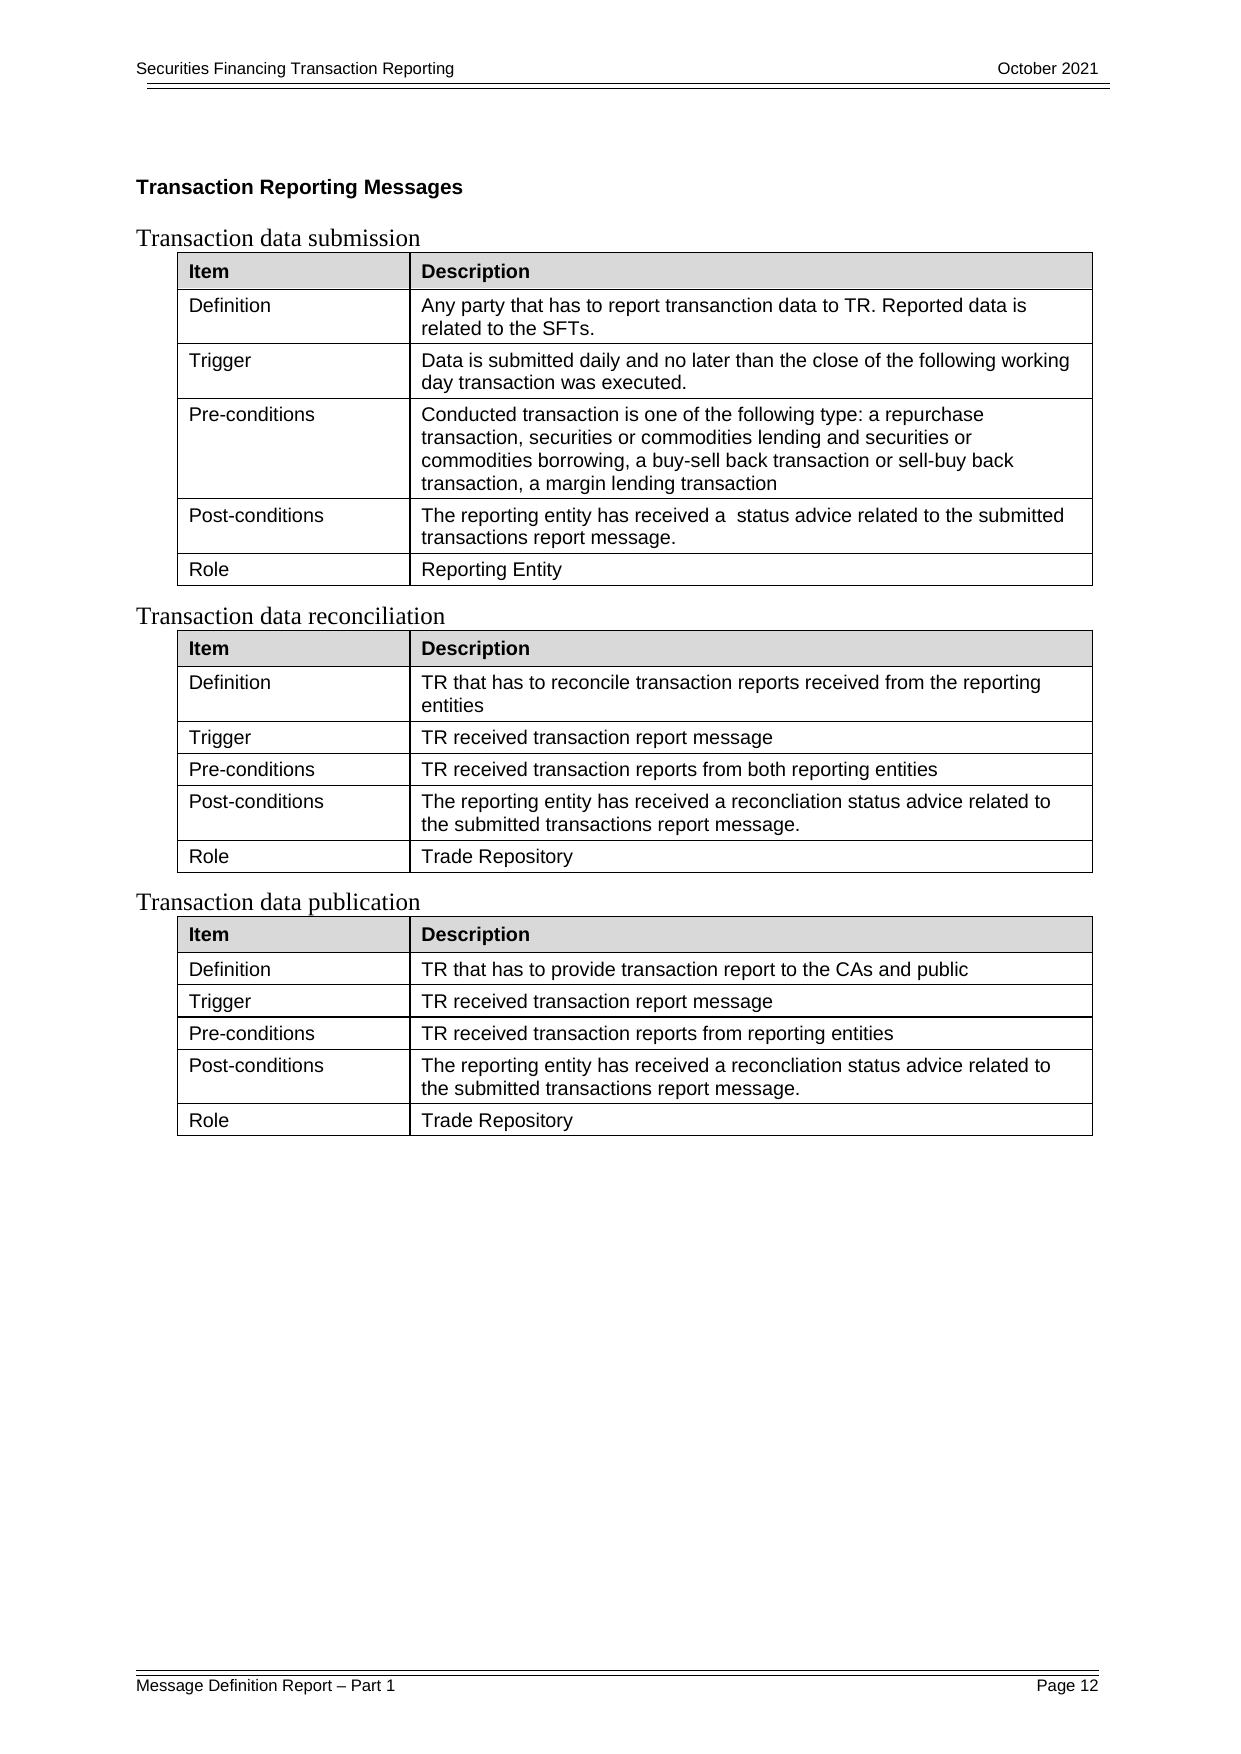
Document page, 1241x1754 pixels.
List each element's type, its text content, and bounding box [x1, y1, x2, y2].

text Transaction data publication [136, 887, 1104, 916]
table_cell Role [178, 1104, 409, 1135]
table_cell Any party that has to report transanction data to TR. Reported data is related to the SFTs. [411, 290, 1092, 343]
table_cell Reporting Entity [411, 554, 1092, 585]
table_cell Data is submitted daily and no later than the close of the following working day transaction was executed. [411, 344, 1092, 398]
table_header Item [178, 253, 409, 288]
table_cell TR received transaction report message [411, 722, 1092, 753]
table_cell Definition [178, 953, 409, 984]
table_cell The reporting entity has received a status advice related to the submitted transactions report message. [411, 499, 1092, 553]
table_cell Post-conditions [178, 1050, 409, 1103]
table_cell TR received transaction report message [411, 985, 1092, 1016]
table_cell TR that has to reconcile transaction reports received from the reporting entities [411, 667, 1092, 721]
table_cell Trade Repository [411, 1104, 1092, 1135]
table_cell The reporting entity has received a reconcliation status advice related to the submitted transactions report message. [411, 1050, 1092, 1103]
table_cell Post-conditions [178, 499, 409, 553]
text Transaction data submission [136, 223, 1104, 252]
table_cell Trigger [178, 344, 409, 398]
table_cell Trade Repository [411, 841, 1092, 872]
table_cell Role [178, 554, 409, 585]
table_cell Pre-conditions [178, 754, 409, 785]
table_header Item [178, 917, 409, 952]
table_cell Trigger [178, 722, 409, 753]
table_cell Post-conditions [178, 786, 409, 839]
table_cell Definition [178, 667, 409, 721]
table_header Description [411, 631, 1092, 666]
table_cell Trigger [178, 985, 409, 1016]
table_header Item [178, 631, 409, 666]
table_cell Pre-conditions [178, 399, 409, 498]
table_header Description [411, 917, 1092, 952]
table_header Description [411, 253, 1092, 288]
table_cell Definition [178, 290, 409, 343]
text Transaction data reconciliation [136, 601, 1104, 629]
table_cell TR that has to provide transaction report to the CAs and public [411, 953, 1092, 984]
table_cell The reporting entity has received a reconcliation status advice related to the submitted transactions report message. [411, 786, 1092, 839]
table_cell Role [178, 841, 409, 872]
table_cell Conducted transaction is one of the following type: a repurchase transaction, securities or commodities lending and securities or commodities borrowing, a buy-sell back transaction or sell-buy back transaction, a margin lending transaction [411, 399, 1092, 498]
table_cell TR received transaction reports from both reporting entities [411, 754, 1092, 785]
table_cell TR received transaction reports from reporting entities [411, 1018, 1092, 1048]
table_cell Pre-conditions [178, 1018, 409, 1048]
text Transaction Reporting Messages [136, 174, 1104, 198]
